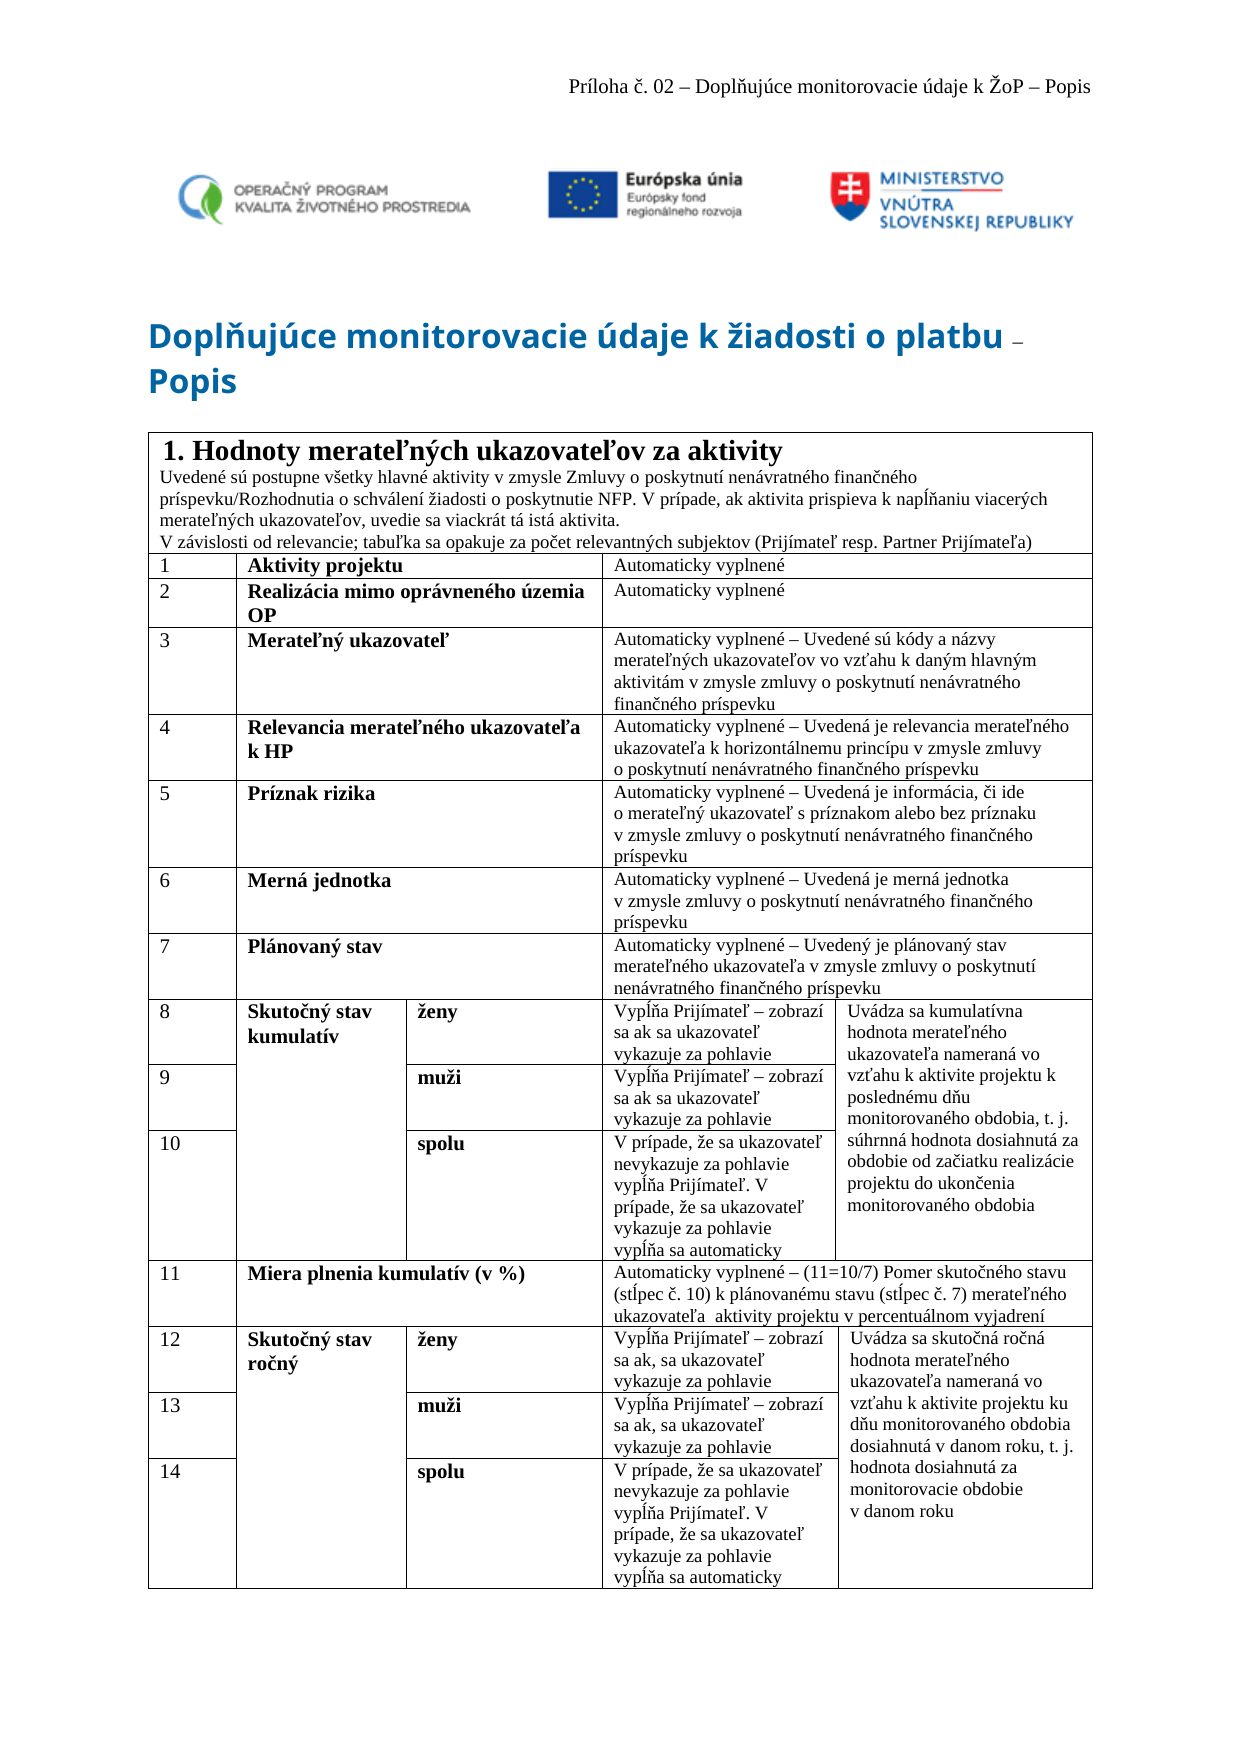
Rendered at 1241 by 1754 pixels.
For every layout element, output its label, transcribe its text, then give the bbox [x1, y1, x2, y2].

table_cell Realizácia mimo oprávneného územia OP [237, 579, 602, 627]
table_cell Plánovaný stav [237, 934, 602, 998]
table_cell 12 [149, 1327, 236, 1392]
table_cell Vypĺňa Prijímateľ – zobrazí sa ak, sa ukazovateľ vykazuje za pohlavie [603, 1327, 838, 1392]
table_header Hodnoty merateľných ukazovateľov za aktivity Uvedené sú postupne všetky hlavné aktivity v zmysle Zmluvy o poskytnutí nenávratného finančného príspevku/Rozhodnutia o schválení žiadosti o poskytnutie NFP. V prípade, ak aktivita prispieva k napĺňaniu viacerých merateľných ukazovateľov, uvedie sa viackrát tá istá aktivita. V závislosti od relevancie; tabuľka sa opakuje za počet relevantných subjektov (Prijímateľ resp. Partner Prijímateľa) [149, 433, 1092, 552]
table_cell Automaticky vyplnené – Uvedená je relevancia merateľného ukazovateľa k horizontálnemu princípu v zmysle zmluvy o poskytnutí nenávratného finančného príspevku [603, 715, 1092, 780]
table_cell muži [407, 1065, 602, 1130]
table_cell spolu [407, 1459, 602, 1588]
table_cell Príznak rizika [237, 781, 602, 867]
table_cell Uvádza sa skutočná ročná hodnota merateľného ukazovateľa nameraná vo vzťahu k aktivite projektu ku dňu monitorovaného obdobia dosiahnutá v danom roku, t. j. hodnota dosiahnutá za monitorovacie obdobie v danom roku [839, 1327, 1092, 1588]
table_cell 1 [149, 554, 236, 577]
table_cell 7 [149, 934, 236, 998]
table_cell 4 [149, 715, 236, 780]
table_cell Automaticky vyplnené – Uvedený je plánovaný stav merateľného ukazovateľa v zmysle zmluvy o poskytnutí nenávratného finančného príspevku [603, 934, 1092, 998]
table_cell Automaticky vyplnené [603, 554, 1092, 577]
table_cell 10 [149, 1131, 236, 1260]
table_cell ženy [407, 1327, 602, 1392]
table_cell Relevancia merateľného ukazovateľa k HP [237, 715, 602, 780]
table_cell Automaticky vyplnené – Uvedená je informácia, či ide o merateľný ukazovateľ s príznakom alebo bez príznaku v zmysle zmluvy o poskytnutí nenávratného finančného príspevku [603, 781, 1092, 867]
table_cell Miera plnenia kumulatív (v %) [237, 1261, 602, 1326]
table_cell 8 [149, 1000, 236, 1064]
table_cell Merná jednotka [237, 868, 602, 933]
table_cell ženy [407, 1000, 602, 1064]
table_cell Aktivity projektu [237, 554, 602, 577]
text Doplňujúce monitorovacie údaje k žiadosti o platbu – Popis [148, 313, 1093, 403]
table_cell muži [407, 1393, 602, 1457]
table_cell 13 [149, 1393, 236, 1457]
table_cell Automaticky vyplnené [603, 579, 1092, 627]
table_cell Automaticky vyplnené – Uvedená je merná jednotka v zmysle zmluvy o poskytnutí nenávratného finančného príspevku [603, 868, 1092, 933]
table_cell spolu [407, 1131, 602, 1260]
table_cell Vypĺňa Prijímateľ – zobrazí sa ak sa ukazovateľ vykazuje za pohlavie [603, 1065, 835, 1130]
table_cell Automaticky vyplnené – Uvedené sú kódy a názvy merateľných ukazovateľov vo vzťahu k daným hlavným aktivitám v zmysle zmluvy o poskytnutí nenávratného finančného príspevku [603, 628, 1092, 714]
table_cell Automaticky vyplnené – (11=10/7) Pomer skutočného stavu (stĺpec č. 10) k plánovanému stavu (stĺpec č. 7) merateľného ukazovateľa aktivity projektu v percentuálnom vyjadrení [603, 1261, 1092, 1326]
table_cell 9 [149, 1065, 236, 1130]
table_cell 5 [149, 781, 236, 867]
table_cell Merateľný ukazovateľ [237, 628, 602, 714]
table_cell Skutočný stav kumulatív [237, 1000, 406, 1260]
table_cell Vypĺňa Prijímateľ – zobrazí sa ak, sa ukazovateľ vykazuje za pohlavie [603, 1393, 838, 1457]
table_cell 11 [149, 1261, 236, 1326]
table_cell 3 [149, 628, 236, 714]
table_cell Uvádza sa kumulatívna hodnota merateľného ukazovateľa nameraná vo vzťahu k aktivite projektu k poslednému dňu monitorovaného obdobia, t. j. súhrnná hodnota dosiahnutá za obdobie od začiatku realizácie projektu do ukončenia monitorovaného obdobia [836, 1000, 1092, 1260]
table_cell V prípade, že sa ukazovateľ nevykazuje za pohlavie vypĺňa Prijímateľ. V prípade, že sa ukazovateľ vykazuje za pohlavie vypĺňa sa automaticky [603, 1131, 835, 1260]
table_cell Skutočný stav ročný [237, 1327, 406, 1588]
picture [147, 147, 1095, 262]
table_cell 2 [149, 579, 236, 627]
table_cell V prípade, že sa ukazovateľ nevykazuje za pohlavie vypĺňa Prijímateľ. V prípade, že sa ukazovateľ vykazuje za pohlavie vypĺňa sa automaticky [603, 1459, 838, 1588]
table_cell 6 [149, 868, 236, 933]
table_cell 14 [149, 1459, 236, 1588]
table_cell Vypĺňa Prijímateľ – zobrazí sa ak sa ukazovateľ vykazuje za pohlavie [603, 1000, 835, 1064]
